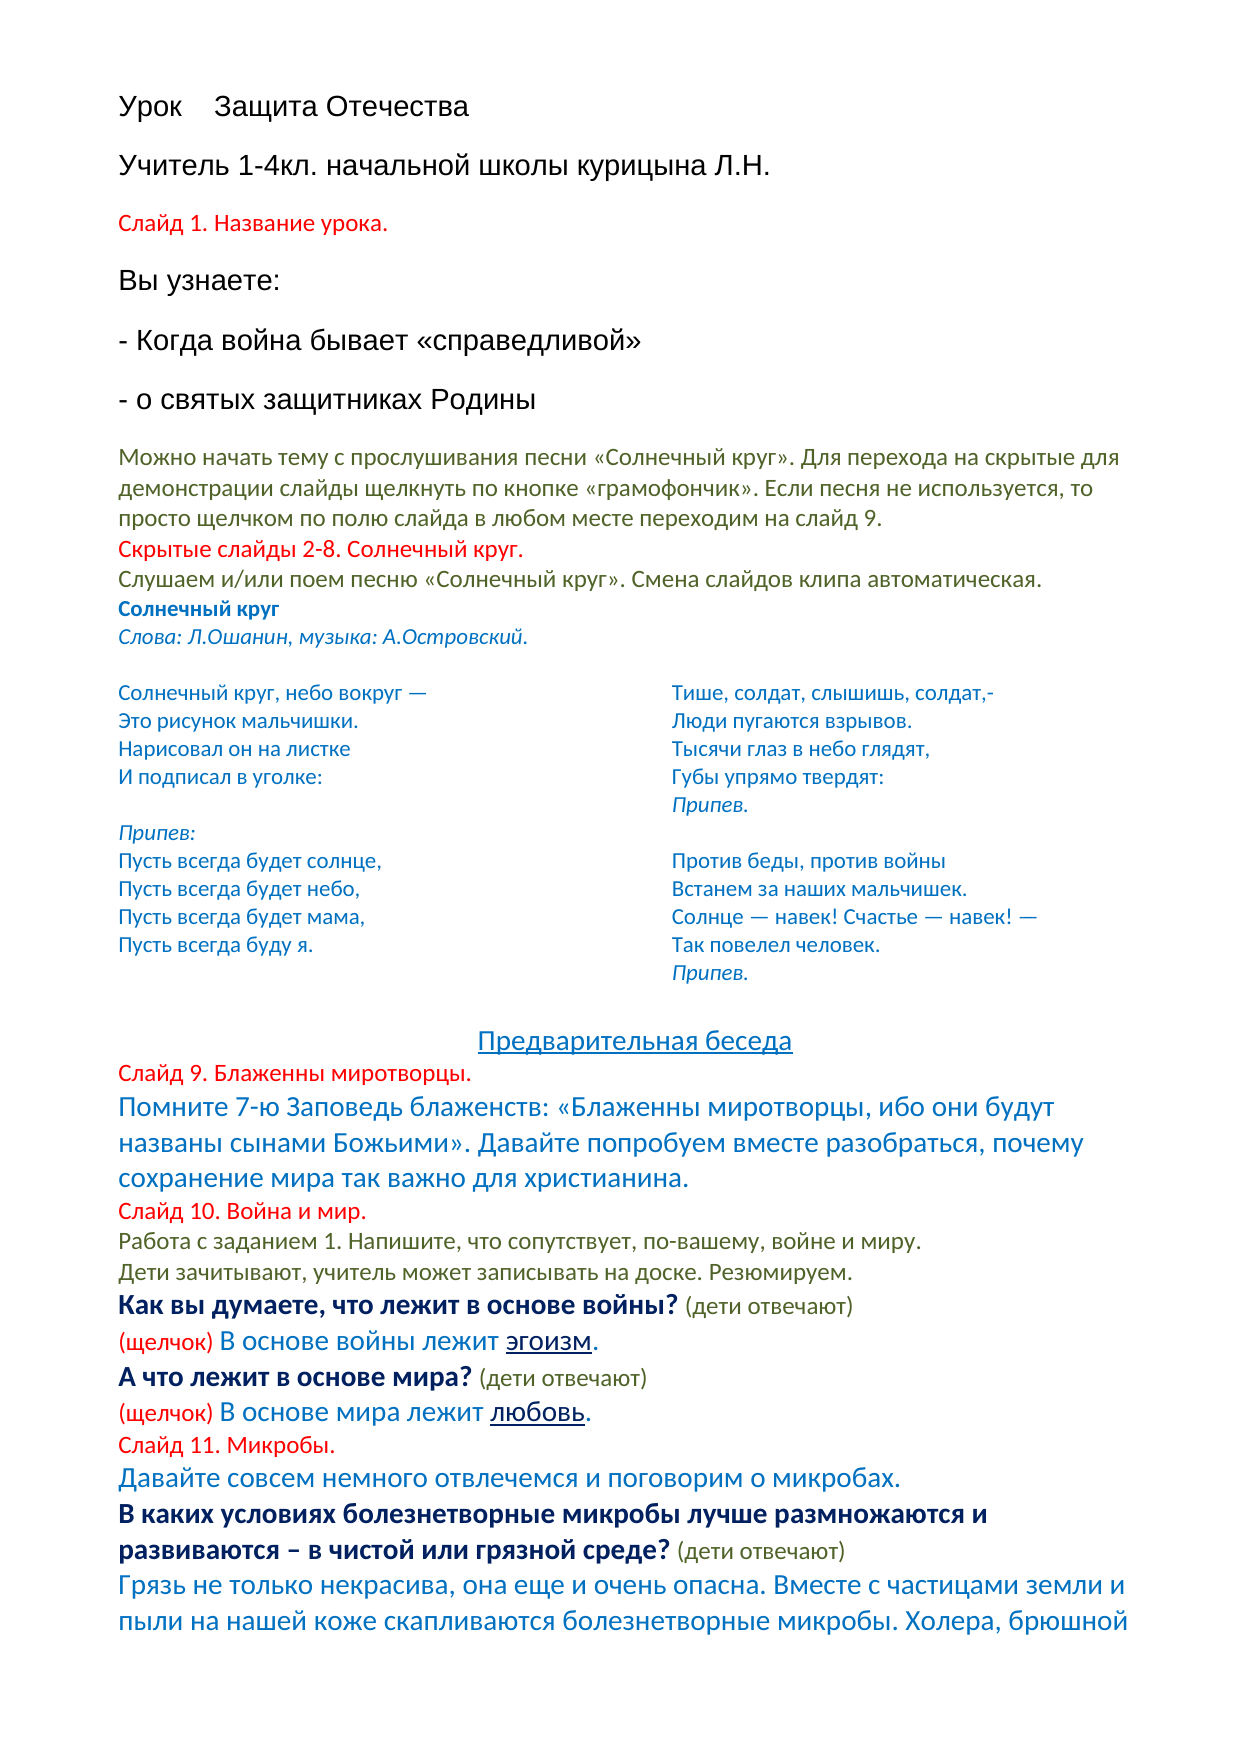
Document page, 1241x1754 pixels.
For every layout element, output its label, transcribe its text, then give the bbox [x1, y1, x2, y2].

text И подписал в уголке: [118, 762, 598, 790]
text А что лежит в основе мира? (дети отвечают) [118, 1358, 1152, 1393]
text Губы упрямо твердят: [672, 762, 1152, 790]
text - Когда война бывает «справедливой» [118, 323, 1152, 356]
text Помните 7-ю Заповедь блаженств: «Блаженны миротворцы, ибо они будут названы сынами Божьими». Давайте попробуем вместе разобраться, почему сохранение мира так важно для христианина. [118, 1088, 1152, 1195]
text Пусть всегда будет небо, [118, 874, 598, 902]
text Слайд 11. Микробы. [118, 1429, 1152, 1459]
text (щелчок) В основе мира лежит любовь. [118, 1393, 1152, 1429]
text Как вы думаете, что лежит в основе войны? (дети отвечают) [118, 1286, 1152, 1322]
text Люди пугаются взрывов. [672, 706, 1152, 734]
text Это рисунок мальчишки. [118, 706, 598, 734]
text Давайте совсем немного отвлечемся и поговорим о микробах. [118, 1459, 1152, 1495]
text Припев: [118, 818, 598, 846]
text Солнечный круг [118, 594, 1152, 622]
text Так повелел человек. [672, 930, 1152, 958]
text Против беды, против войны [672, 846, 1152, 874]
text Нарисовал он на листке [118, 734, 598, 762]
text Солнечный круг, небо вокруг — [118, 678, 598, 706]
text Слайд 10. Война и мир. [118, 1195, 1152, 1225]
text Слайд 1. Название урока. [118, 207, 1152, 238]
text В каких условиях болезнетворные микробы лучше размножаются и развиваются – в чистой или грязной среде? (дети отвечают) [118, 1495, 1152, 1566]
text Работа с заданием 1. Напишите, что сопутствует, по-вашему, войне и миру. [118, 1225, 1152, 1256]
text Пусть всегда будет мама, [118, 902, 598, 930]
text Слова: Л.Ошанин, музыка: А.Островский. [118, 622, 1152, 650]
text (щелчок) В основе войны лежит эгоизм. [118, 1322, 1152, 1358]
text Урок Защита Отечества [118, 89, 1152, 122]
text Дети зачитывают, учитель может записывать на доске. Резюмируем. [118, 1256, 1152, 1286]
text Тысячи глаз в небо глядят, [672, 734, 1152, 762]
text Солнце — навек! Счастье — навек! — [672, 902, 1152, 930]
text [118, 1566, 1152, 1638]
text Припев. [672, 958, 1152, 986]
text Встанем за наших мальчишек. [672, 874, 1152, 902]
text Слушаем и/или поем песню «Солнечный круг». Смена слайдов клипа автоматическая. [118, 563, 1152, 594]
text Слайд 9. Блаженны миротворцы. [118, 1057, 1152, 1088]
text Тише, солдат, слышишь, солдат,- [672, 678, 1152, 706]
text Вы узнаете: [118, 263, 1152, 297]
text Припев. [672, 790, 1152, 818]
text - о святых защитниках Родины [118, 382, 1152, 416]
text Пусть всегда будет солнце, [118, 846, 598, 874]
text Учитель 1-4кл. начальной школы курицына Л.Н. [118, 148, 1152, 182]
text Можно начать тему с прослушивания песни «Солнечный круг». Для перехода на скрытые для демонстрации слайды щелкнуть по кнопке «грамофончик». Если песня не используется, то просто щелчком по полю слайда в любом месте переходим на слайд 9. [118, 441, 1152, 533]
text Пусть всегда буду я. [118, 930, 598, 958]
text Скрытые слайды 2-8. Солнечный круг. [118, 533, 1152, 563]
text Предварительная беседа [118, 1022, 1152, 1057]
